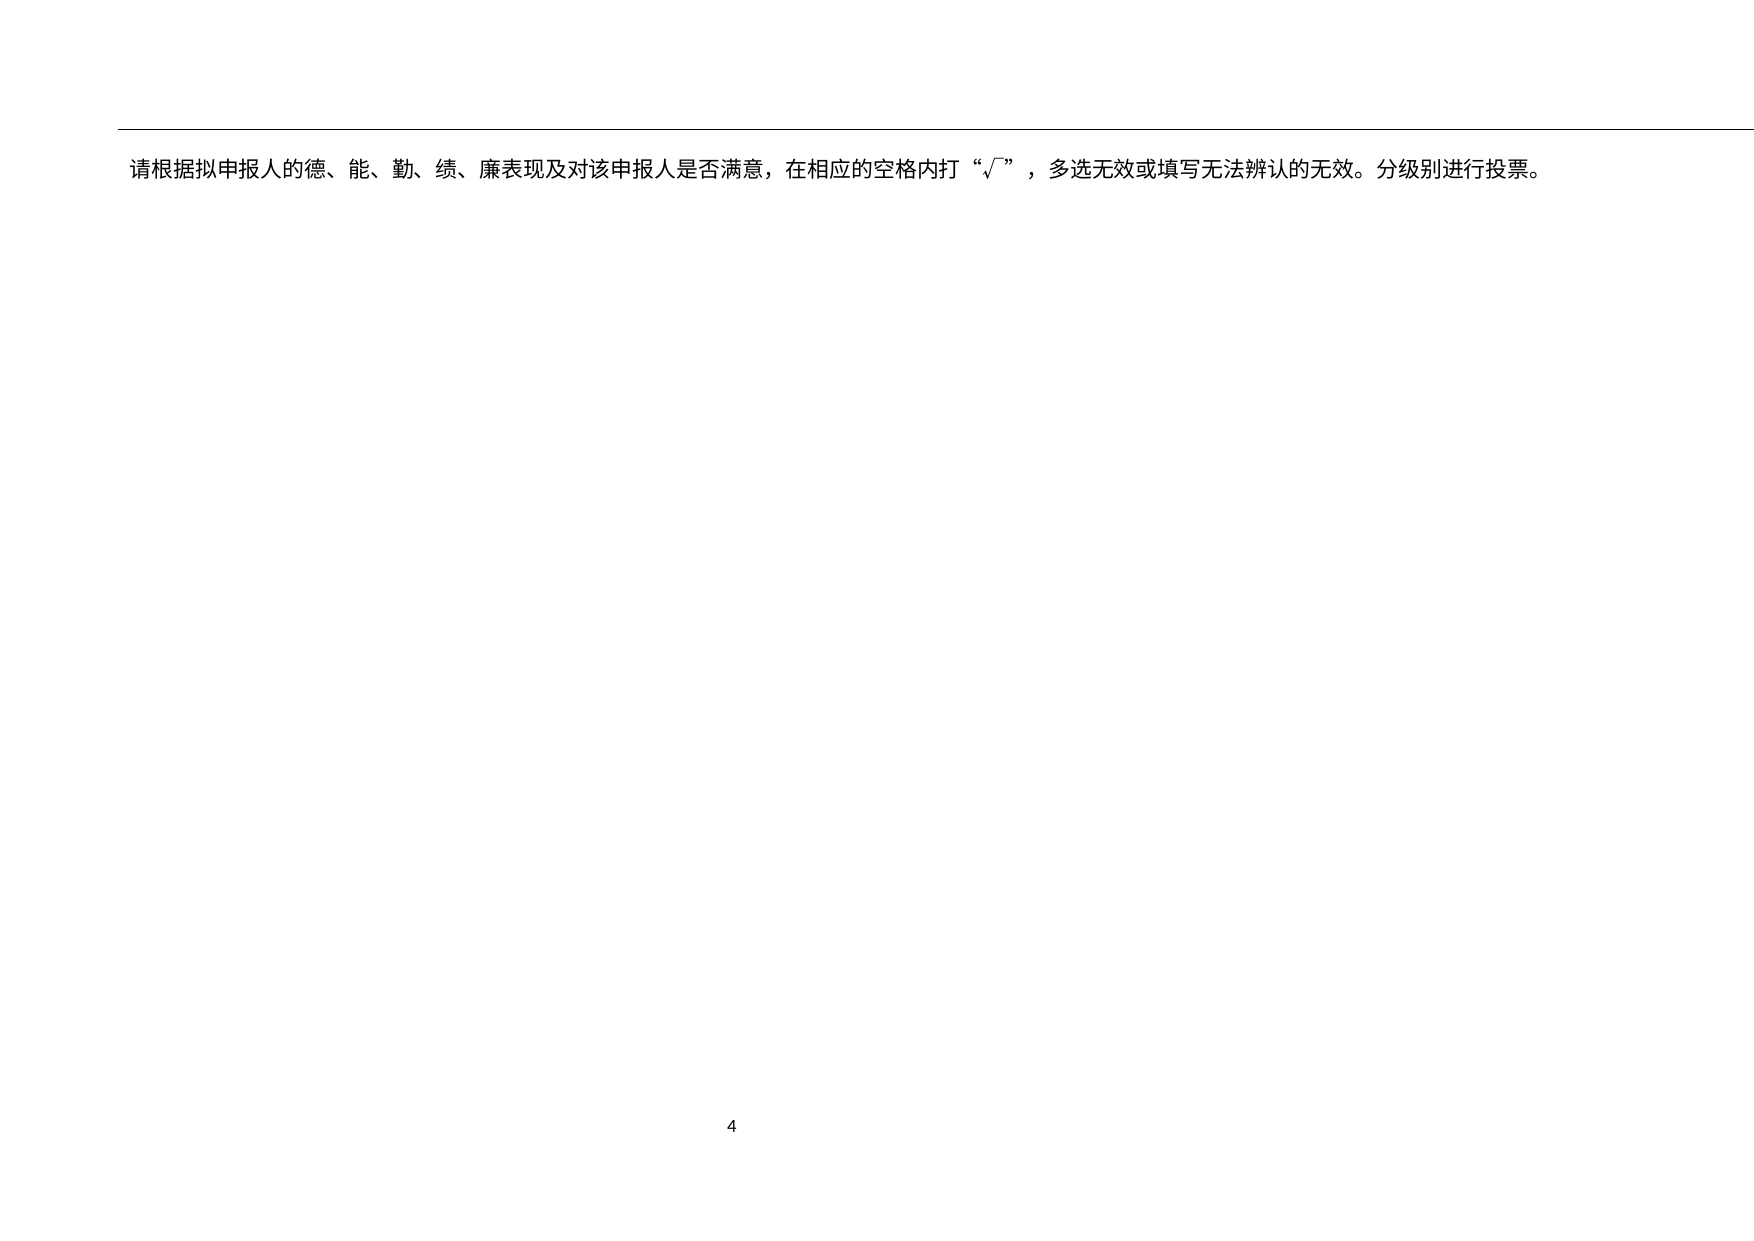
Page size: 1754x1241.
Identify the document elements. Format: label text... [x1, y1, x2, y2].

table_cell 请根据拟申报人的德、能、勤、绩、廉表现及对该申报人是否满意，在相应的空格内打“√”，多选无效或填写无法辨认的无效。分级别进行投票。 [118, 130, 1754, 207]
